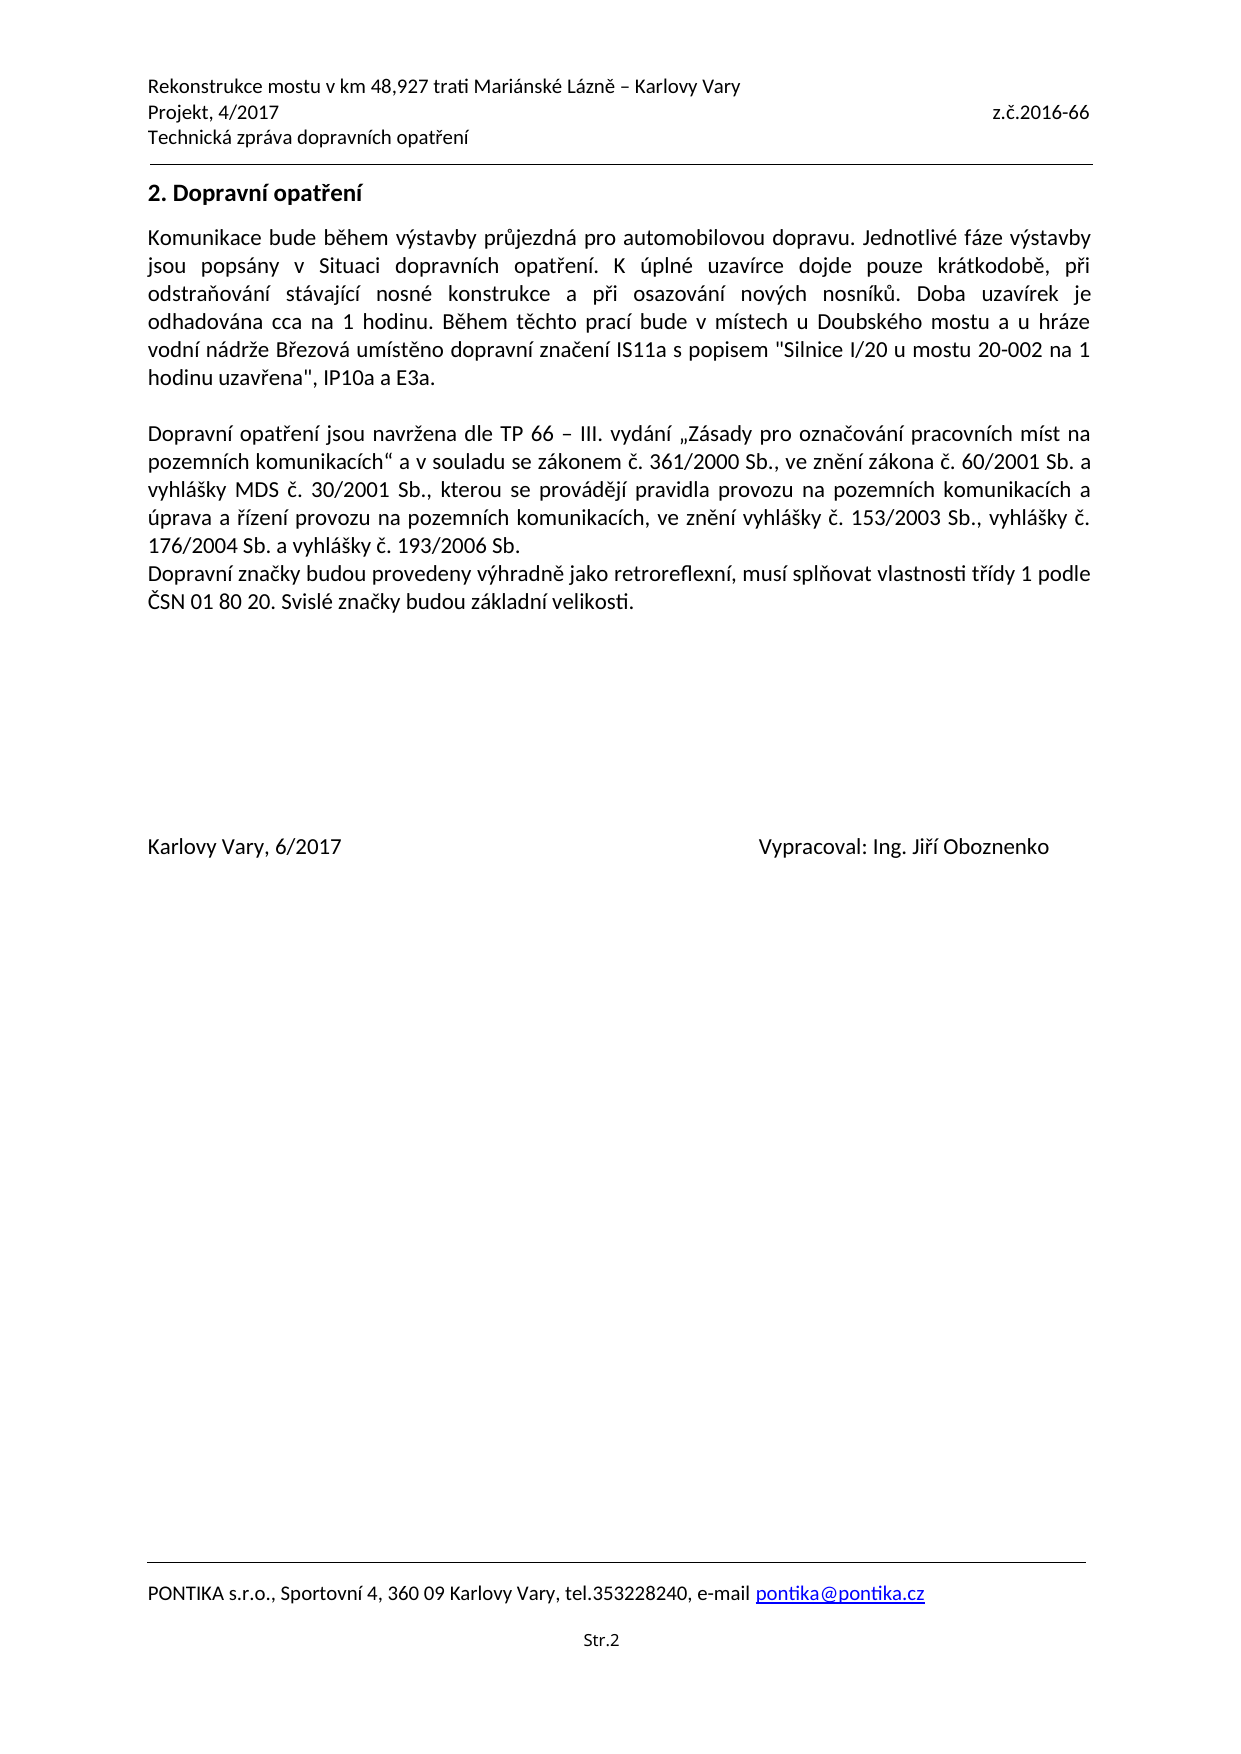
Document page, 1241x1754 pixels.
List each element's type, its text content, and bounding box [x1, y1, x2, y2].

text Karlovy Vary, 6/2017 Vypracoval: Ing. Jiří Oboznenko [148, 832, 1092, 860]
text Dopravní opatření jsou navržena dle TP 66 – III. vydání „Zásady pro označování pracovních míst na pozemních komunikacích“ a v souladu se zákonem č. 361/2000 Sb., ve znění zákona č. 60/2001 Sb. a vyhlášky MDS č. 30/2001 Sb., kterou se provádějí pravidla provozu na pozemních komunikacích a úprava a řízení provozu na pozemních komunikacích, ve znění vyhlášky č. 153/2003 Sb., vyhlášky č. 176/2004 Sb. a vyhlášky č. 193/2006 Sb. [148, 419, 1092, 559]
text Dopravní značky budou provedeny výhradně jako retroreflexní, musí splňovat vlastnosti třídy 1 podle ČSN 01 80 20. Svislé značky budou základní velikosti. [148, 559, 1092, 615]
text Komunikace bude během výstavby průjezdná pro automobilovou dopravu. Jednotlivé fáze výstavby jsou popsány v Situaci dopravních opatření. K úplné uzavírce dojde pouze krátkodobě, při odstraňování stávající nosné konstrukce a při osazování nových nosníků. Doba uzavírek je odhadována cca na 1 hodinu. Během těchto prací bude v místech u Doubského mostu a u hráze vodní nádrže Březová umístěno dopravní značení IS11a s popisem "Silnice I/20 u mostu 20-002 na 1 hodinu uzavřena", IP10a a E3a. [148, 223, 1092, 391]
subtitle 2. Dopravní opatření [148, 177, 1092, 208]
